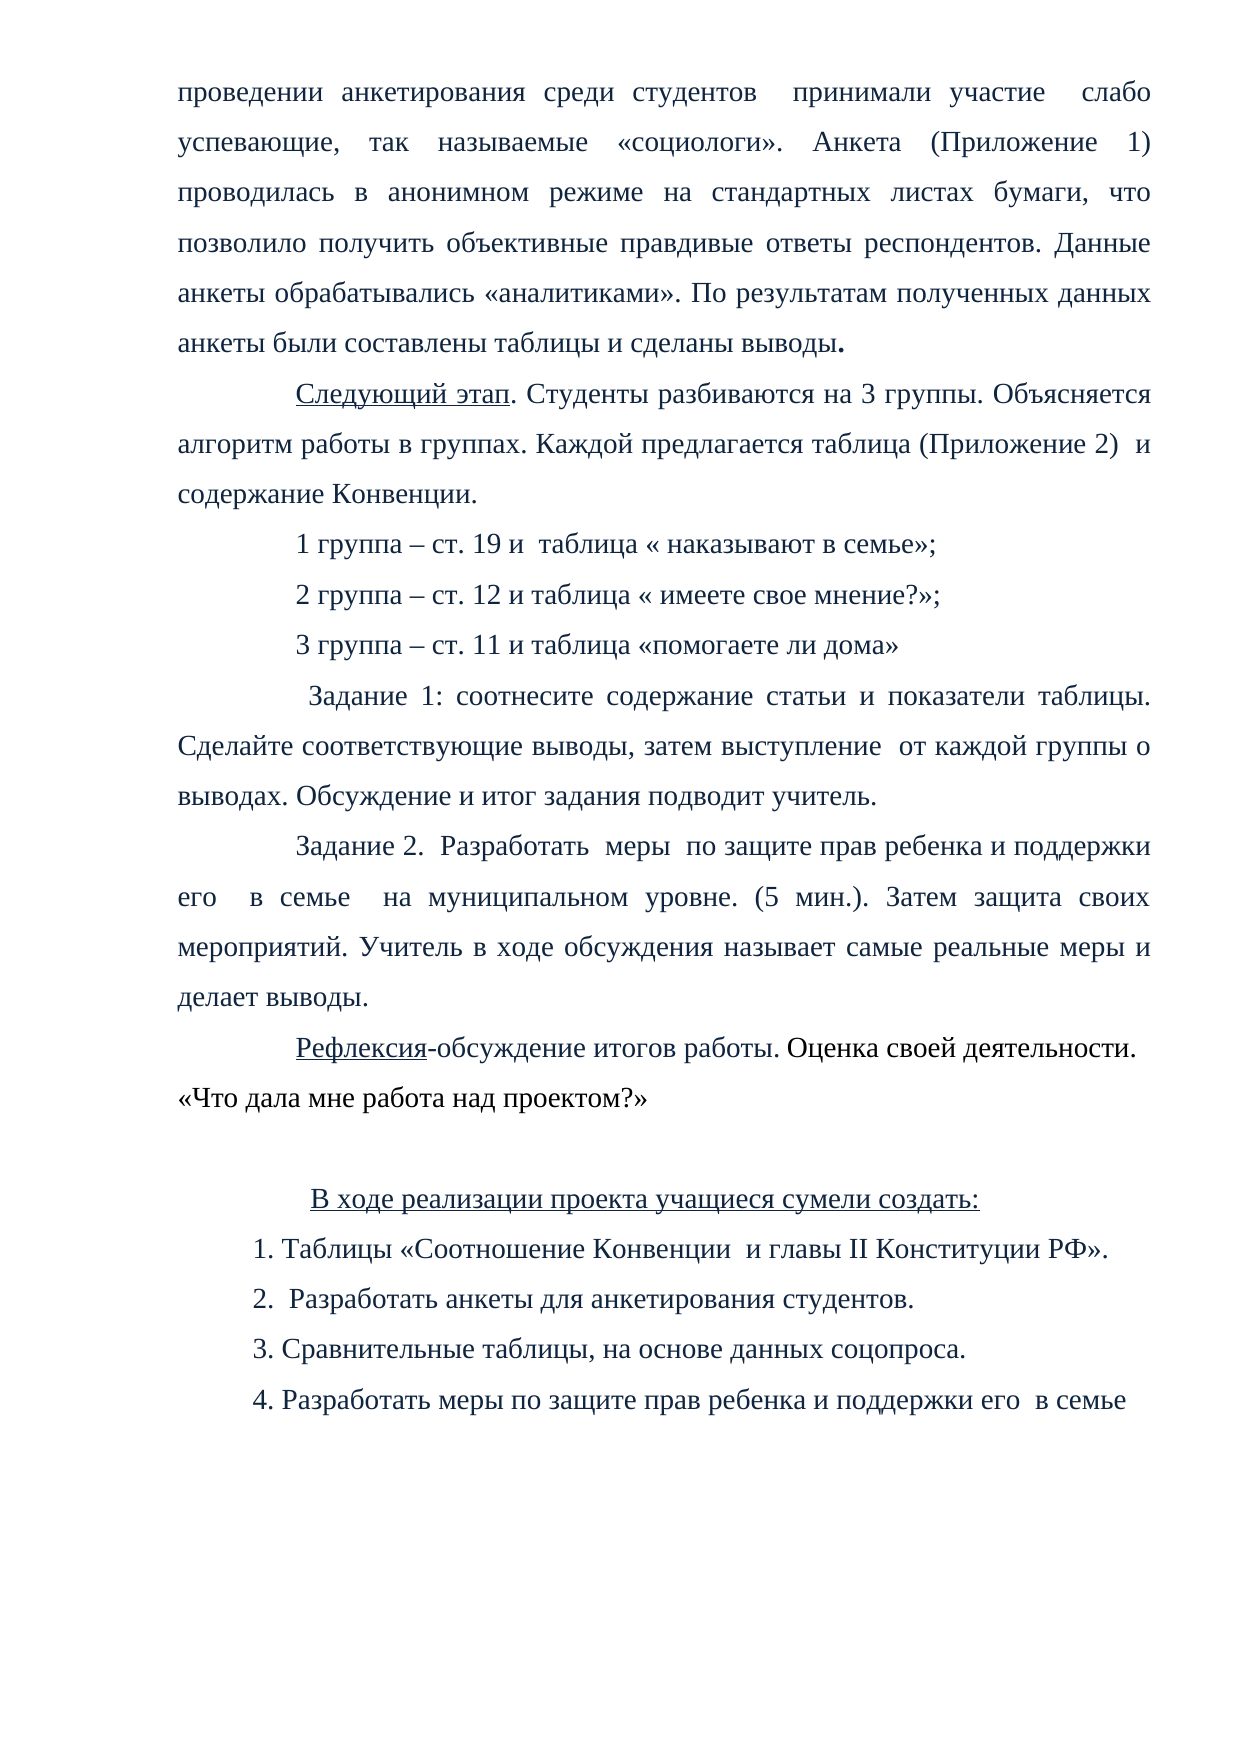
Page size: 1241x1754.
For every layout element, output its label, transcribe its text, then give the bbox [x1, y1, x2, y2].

text 2 группа – ст. 12 и таблица « имеете свое мнение?»; [177, 577, 1152, 611]
text 2. Разработать анкеты для анкетирования студентов. [252, 1281, 1152, 1315]
text 4. Разработать меры по защите прав ребенка и поддержки его в семье [252, 1382, 1152, 1416]
text Задание 2. Разработать меры по защите прав ребенка и поддержки его в семье на муниципальном уровне. (5 мин.). Затем защита своих мероприятий. Учитель в ходе обсуждения называет самые реальные меры и делает выводы. [177, 828, 1152, 1013]
text 1 группа – ст. 19 и таблица « наказывают в семье»; [177, 527, 1152, 560]
text Задание 1: соотнесите содержание статьи и показатели таблицы. Сделайте соответствующие выводы, затем выступление от каждой группы о выводах. Обсуждение и итог задания подводит учитель. [177, 678, 1152, 812]
text 3. Сравнительные таблицы, на основе данных соцопроса. [252, 1332, 1152, 1365]
text Рефлексия-обсуждение итогов работы. Оценка своей деятельности. «Что дала мне работа над проектом?» [177, 1030, 1152, 1114]
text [177, 74, 1152, 359]
text В ходе реализации проекта учащиеся сумели создать: [177, 1181, 1152, 1214]
text 3 группа – ст. 11 и таблица «помогаете ли дома» [177, 627, 1152, 661]
text 1. Таблицы «Соотношение Конвенции и главы II Конституции РФ». [252, 1231, 1152, 1264]
text Следующий этап. Студенты разбиваются на 3 группы. Объясняется алгоритм работы в группах. Каждой предлагается таблица (Приложение 2) и содержание Конвенции. [177, 376, 1152, 510]
